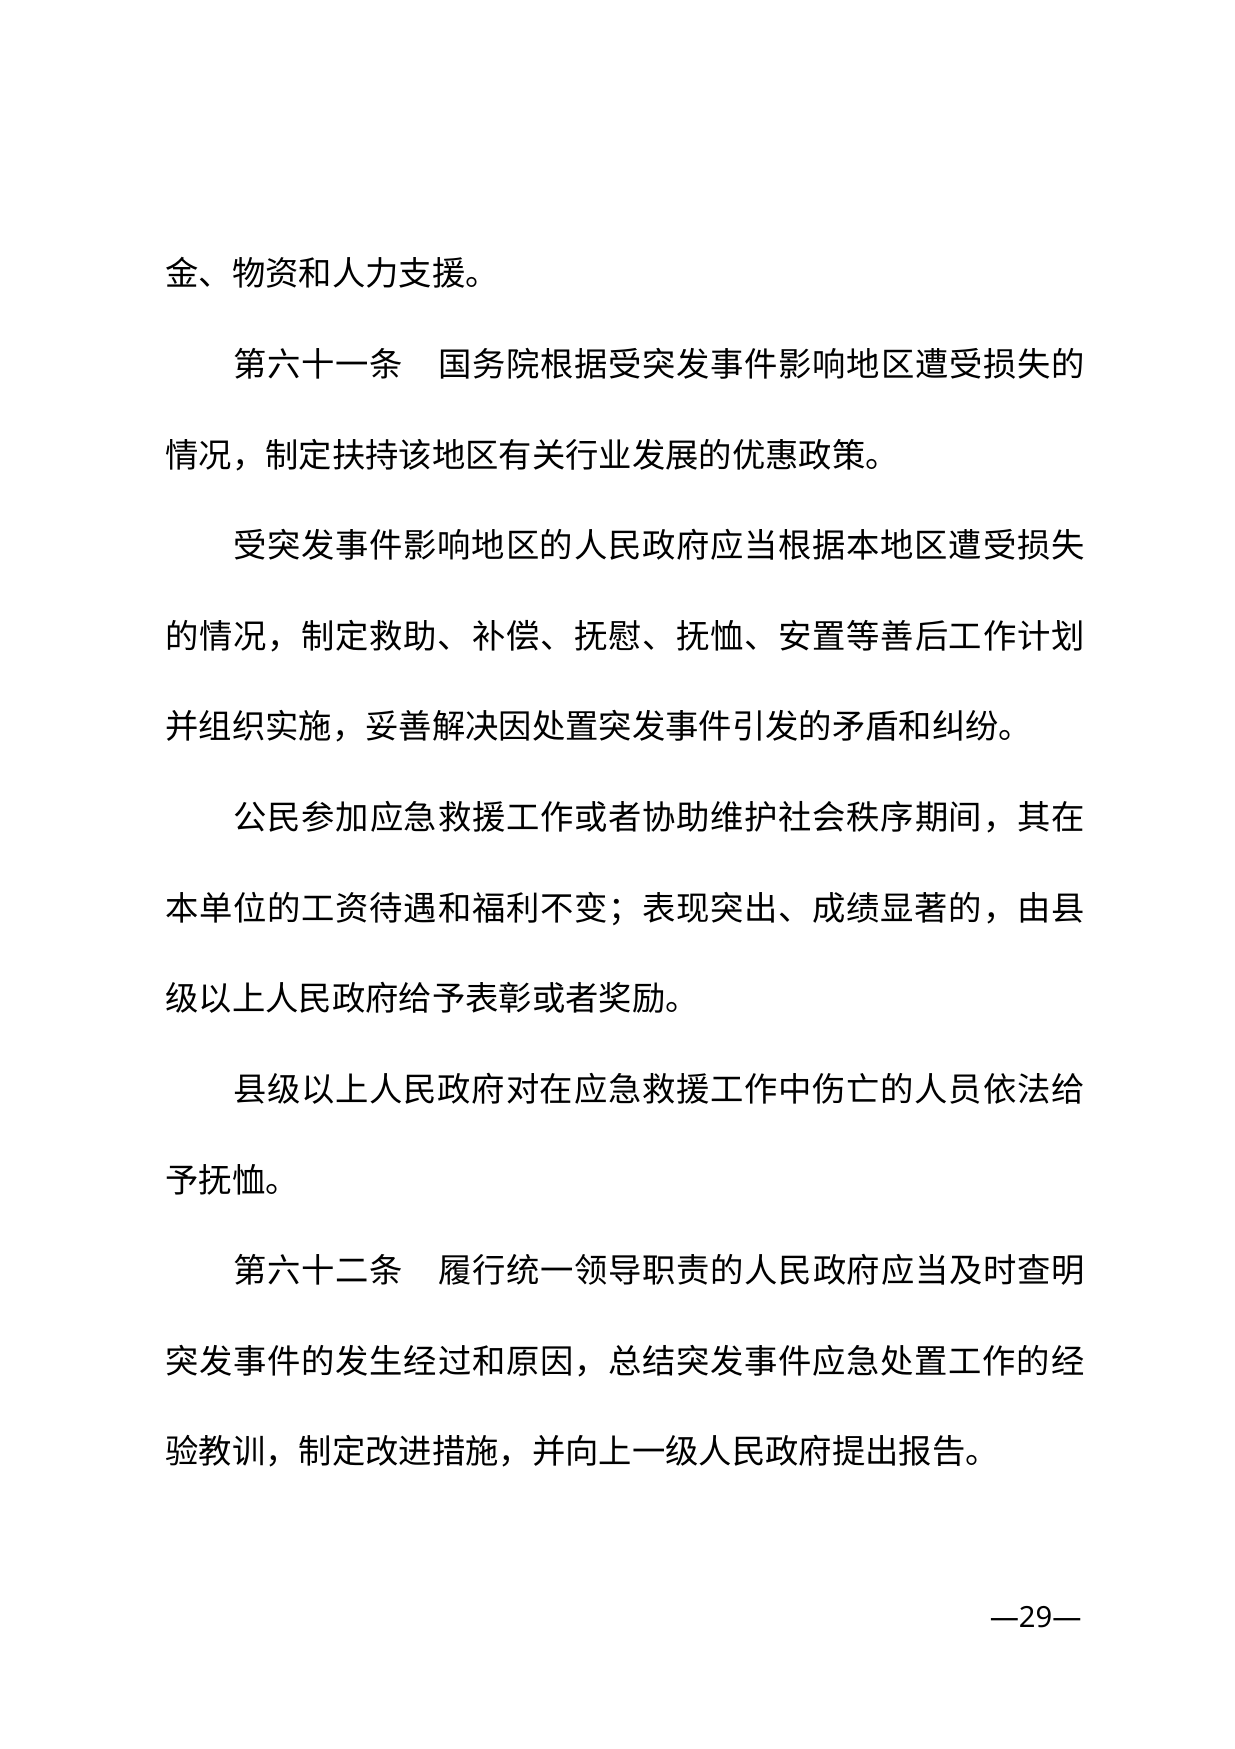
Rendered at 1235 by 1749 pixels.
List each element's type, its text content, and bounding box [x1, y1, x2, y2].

text 第六十二条 履行统一领导职责的人民政府应当及时查明突发事件的发生经过和原因，总结突发事件应急处置工作的经验教训，制定改进措施，并向上一级人民政府提出报告。 [165, 1223, 1087, 1495]
text 第六十一条 国务院根据受突发事件影响地区遭受损失的情况，制定扶持该地区有关行业发展的优惠政策。 [165, 317, 1087, 498]
text 公民参加应急救援工作或者协助维护社会秩序期间，其在本单位的工资待遇和福利不变；表现突出、成绩显著的，由县级以上人民政府给予表彰或者奖励。 [165, 770, 1087, 1042]
text 县级以上人民政府对在应急救援工作中伤亡的人员依法给予抚恤。 [165, 1042, 1087, 1223]
text 受突发事件影响地区的人民政府应当根据本地区遭受损失的情况，制定救助、补偿、抚慰、抚恤、安置等善后工作计划并组织实施，妥善解决因处置突发事件引发的矛盾和纠纷。 [165, 498, 1087, 770]
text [165, 226, 1087, 317]
